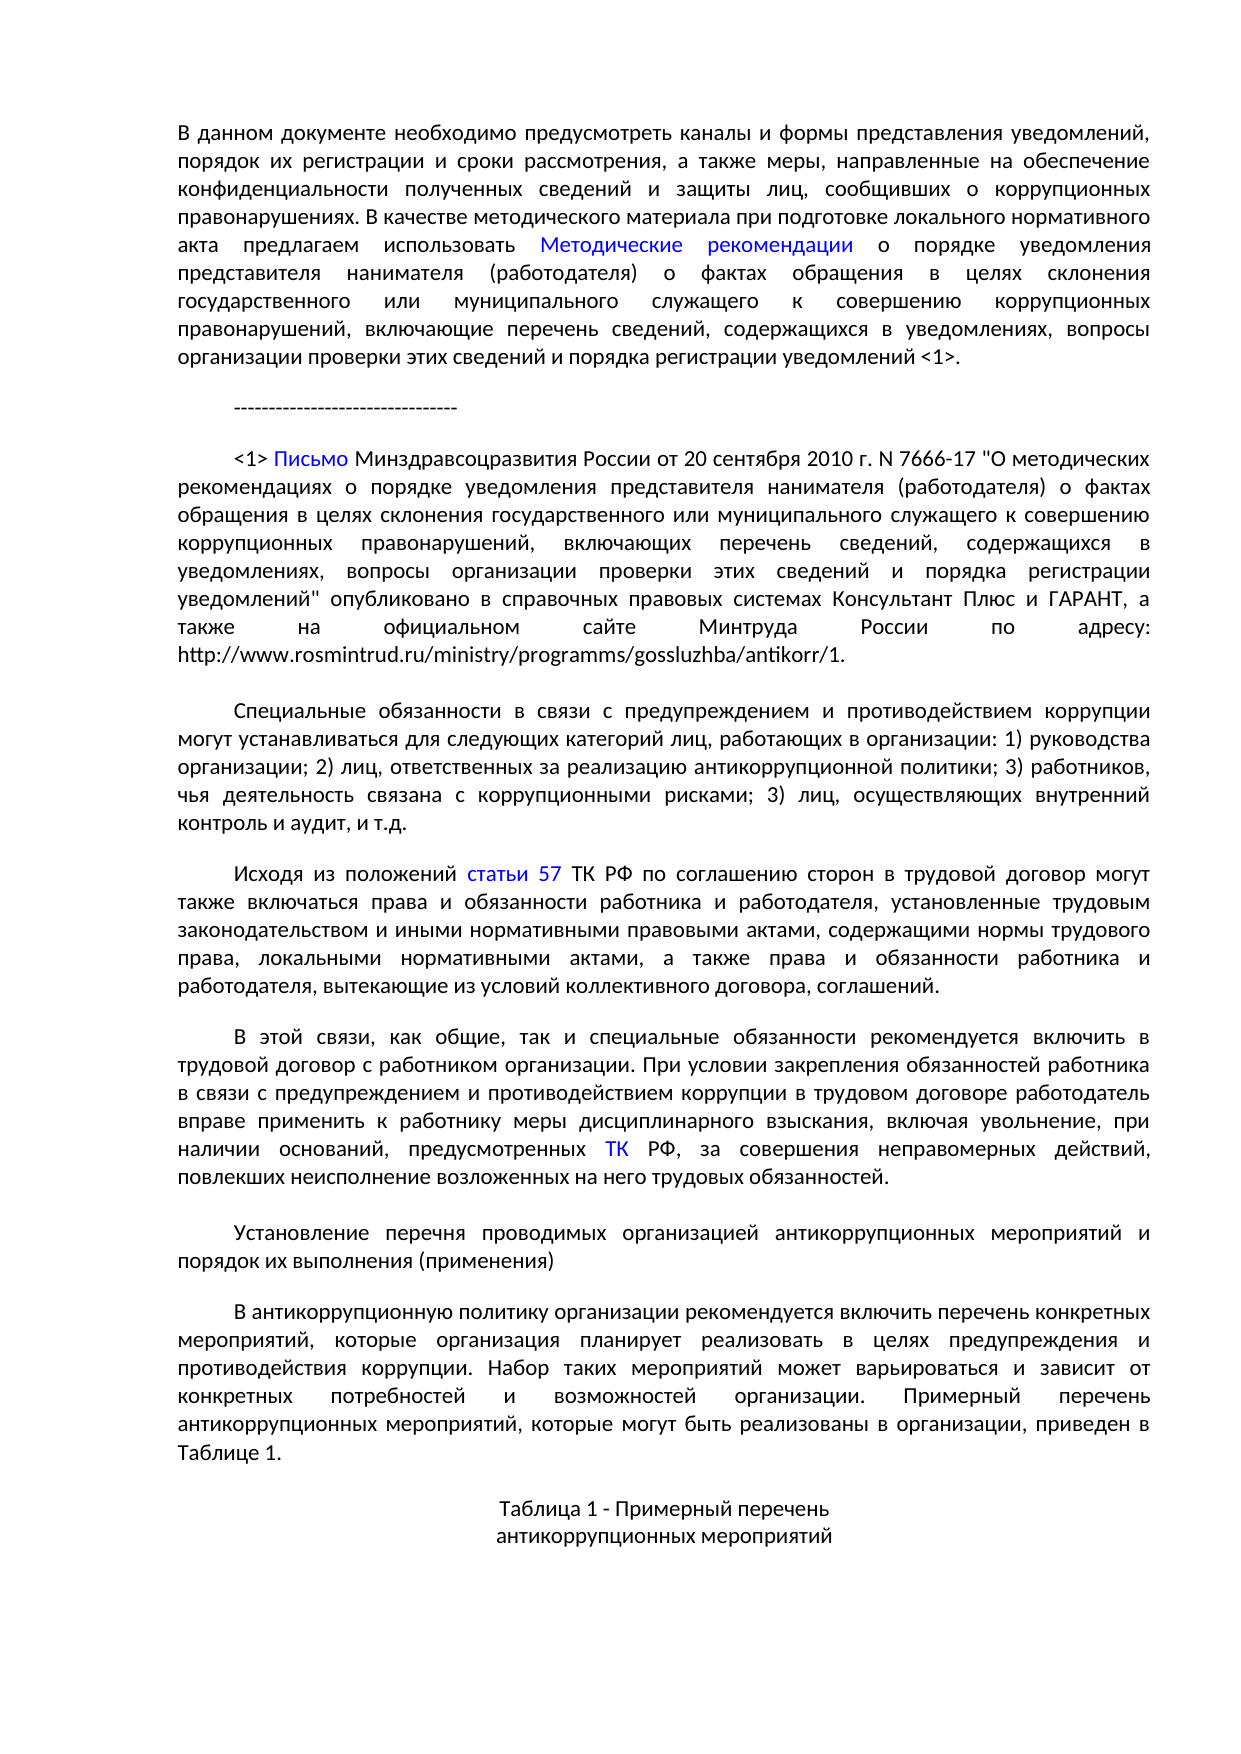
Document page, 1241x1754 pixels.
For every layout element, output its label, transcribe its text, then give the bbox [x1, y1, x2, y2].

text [177, 118, 1152, 370]
text В антикоррупционную политику организации рекомендуется включить перечень конкретных мероприятий, которые организация планирует реализовать в целях предупреждения и противодействия коррупции. Набор таких мероприятий может варьироваться и зависит от конкретных потребностей и возможностей организации. Примерный перечень антикоррупционных мероприятий, которые могут быть реализованы в организации, приведен в Таблице 1. [177, 1297, 1152, 1466]
text Исходя из положений статьи 57 ТК РФ по соглашению сторон в трудовой договор могут также включаться права и обязанности работника и работодателя, установленные трудовым законодательством и иными нормативными правовыми актами, содержащими нормы трудового права, локальными нормативными актами, а также права и обязанности работника и работодателя, вытекающие из условий коллективного договора, соглашений. [177, 859, 1152, 999]
text В этой связи, как общие, так и специальные обязанности рекомендуется включить в трудовой договор с работником организации. При условии закрепления обязанностей работника в связи с предупреждением и противодействием коррупции в трудовом договоре работодатель вправе применить к работнику меры дисциплинарного взыскания, включая увольнение, при наличии оснований, предусмотренных ТК РФ, за совершения неправомерных действий, повлекших неисполнение возложенных на него трудовых обязанностей. [177, 1022, 1152, 1191]
text Специальные обязанности в связи с предупреждением и противодействием коррупции могут устанавливаться для следующих категорий лиц, работающих в организации: 1) руководства организации; 2) лиц, ответственных за реализацию антикоррупционной политики; 3) работников, чья деятельность связана с коррупционными рисками; 3) лиц, осуществляющих внутренний контроль и аудит, и т.д. [177, 696, 1152, 836]
text <1> Письмо Минздравсоцразвития России от 20 сентября 2010 г. N 7666-17 "О методических рекомендациях о порядке уведомления представителя нанимателя (работодателя) о фактах обращения в целях склонения государственного или муниципального служащего к совершению коррупционных правонарушений, включающих перечень сведений, содержащихся в уведомлениях, вопросы организации проверки этих сведений и порядка регистрации уведомлений" опубликовано в справочных правовых системах Консультант Плюс и ГАРАНТ, а также на официальном сайте Минтруда России по адресу: http://www.rosmintrud.ru/ministry/programms/gossluzhba/antikorr/1. [177, 444, 1152, 668]
text Установление перечня проводимых организацией антикоррупционных мероприятий и порядок их выполнения (применения) [177, 1218, 1152, 1274]
text -------------------------------- [177, 393, 1152, 421]
text антикоррупционных мероприятий [177, 1522, 1152, 1550]
text Таблица 1 - Примерный перечень [177, 1494, 1152, 1522]
